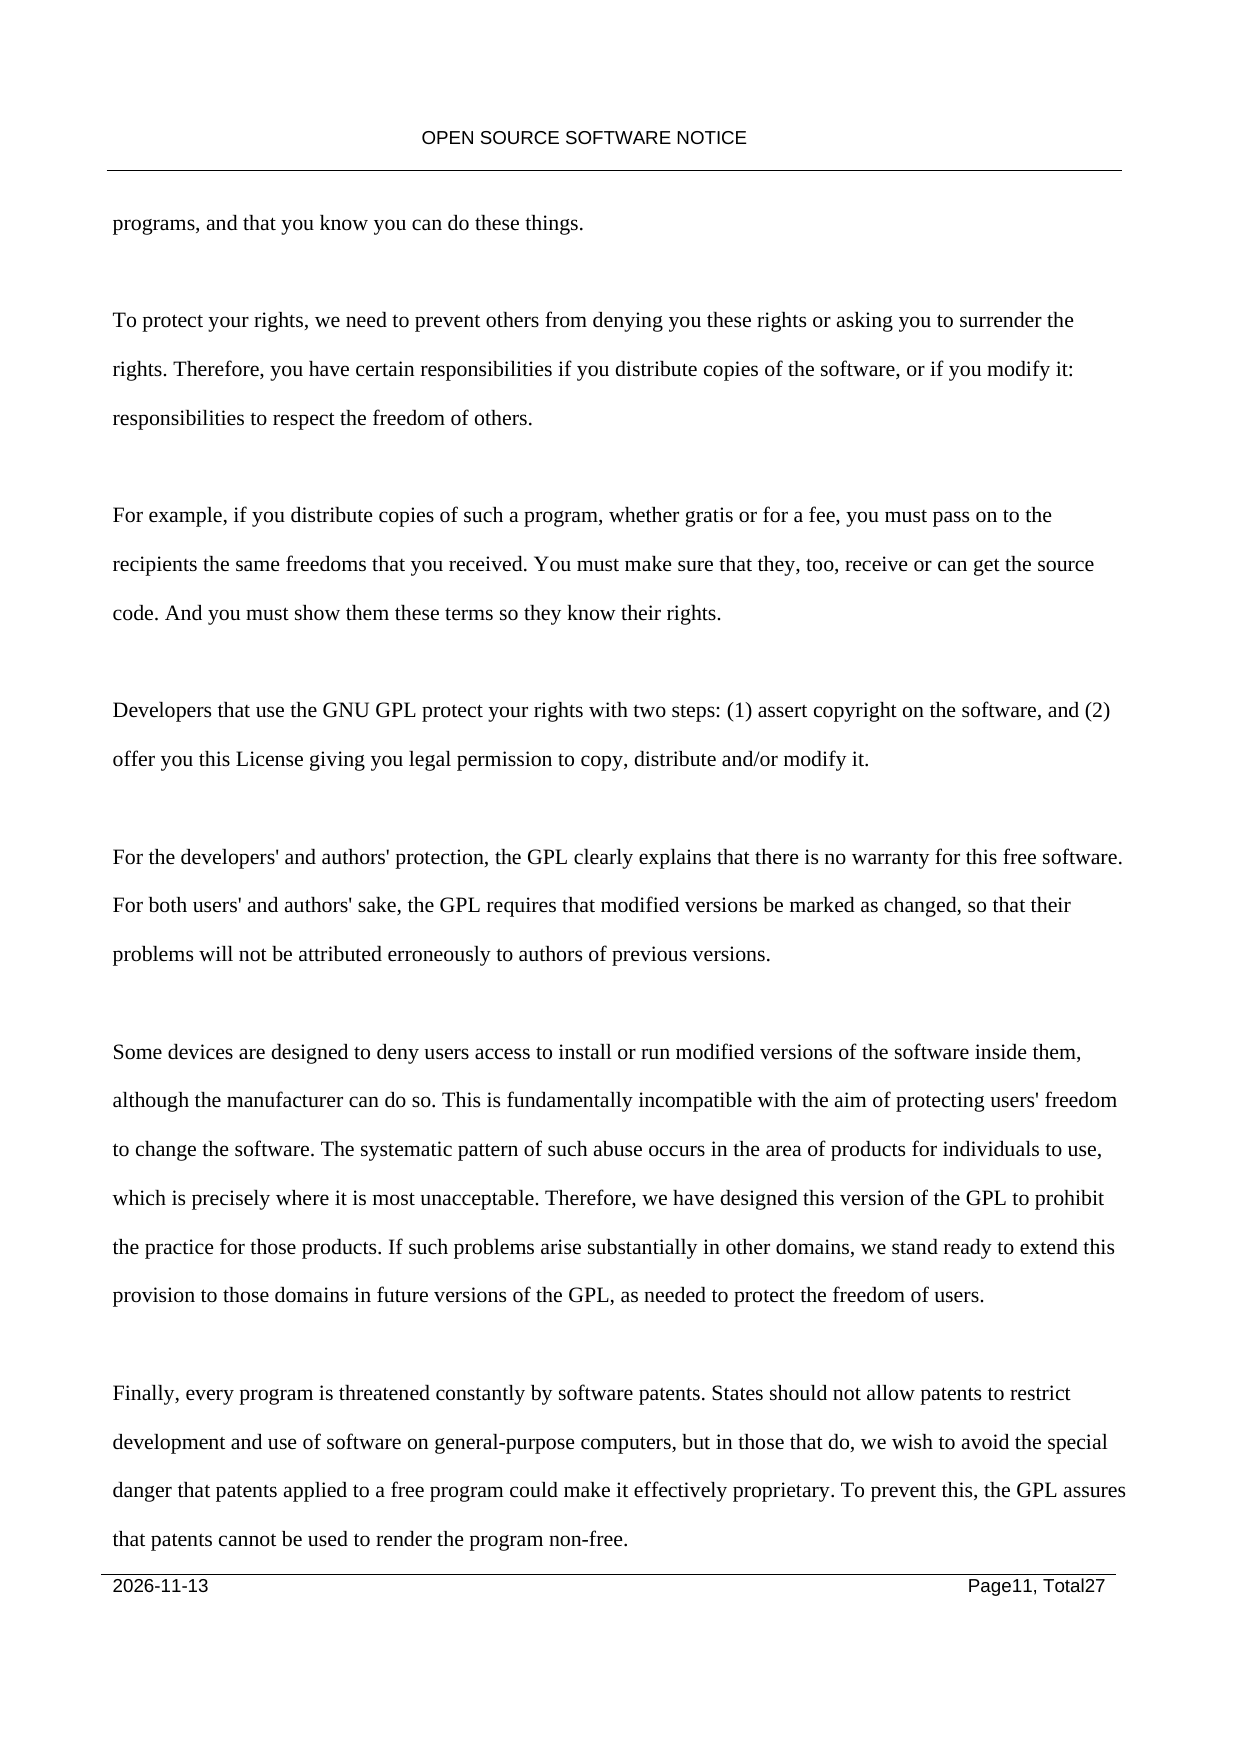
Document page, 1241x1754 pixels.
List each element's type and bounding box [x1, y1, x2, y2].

text [112, 206, 1128, 1555]
